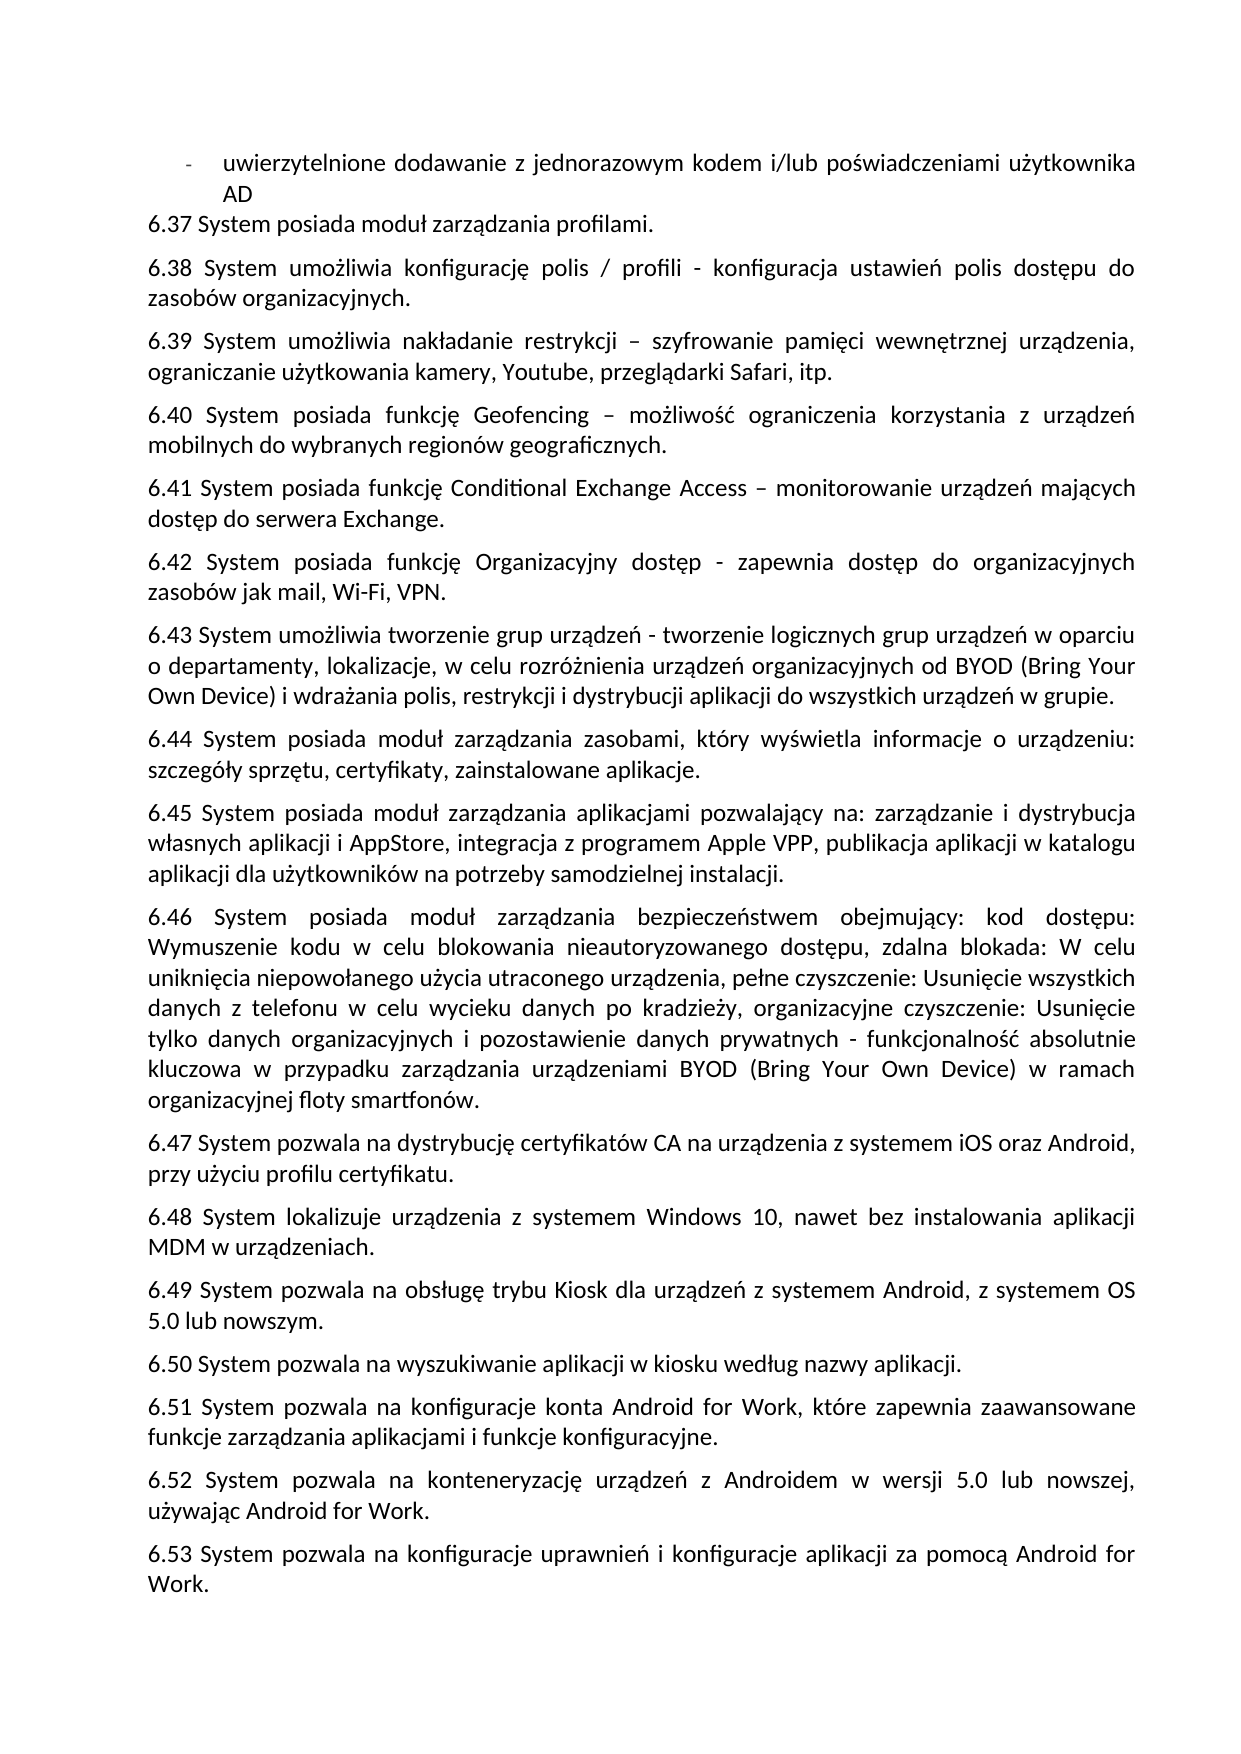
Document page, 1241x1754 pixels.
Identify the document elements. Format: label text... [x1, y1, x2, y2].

text 6.46 System posiada moduł zarządzania bezpieczeństwem obejmujący: kod dostępu: Wymuszenie kodu w celu blokowania nieautoryzowanego dostępu, zdalna blokada: W celu uniknięcia niepowołanego użycia utraconego urządzenia, pełne czyszczenie: Usunięcie wszystkich danych z telefonu w celu wycieku danych po kradzieży, organizacyjne czyszczenie: Usunięcie tylko danych organizacyjnych i pozostawienie danych prywatnych - funkcjonalność absolutnie kluczowa w przypadku zarządzania urządzeniami BYOD (Bring Your Own Device) w ramach organizacyjnej floty smartfonów. [148, 901, 1137, 1115]
text 6.48 System lokalizuje urządzenia z systemem Windows 10, nawet bez instalowania aplikacji MDM w urządzeniach. [148, 1201, 1137, 1262]
text 6.50 System pozwala na wyszukiwanie aplikacji w kiosku według nazwy aplikacji. [148, 1348, 1137, 1378]
text 6.40 System posiada funkcję Geofencing – możliwość ograniczenia korzystania z urządzeń mobilnych do wybranych regionów geograficznych. [148, 399, 1137, 460]
text 6.52 System pozwala na konteneryzację urządzeń z Androidem w wersji 5.0 lub nowszej, używając Android for Work. [148, 1464, 1137, 1525]
text 6.49 System pozwala na obsługę trybu Kiosk dla urządzeń z systemem Android, z systemem OS 5.0 lub nowszym. [148, 1274, 1137, 1335]
text 6.51 System pozwala na konfiguracje konta Android for Work, które zapewnia zaawansowane funkcje zarządzania aplikacjami i funkcje konfiguracyjne. [148, 1391, 1137, 1452]
text 6.37 System posiada moduł zarządzania profilami. [148, 209, 1137, 239]
text 6.41 System posiada funkcję Conditional Exchange Access – monitorowanie urządzeń mających dostęp do serwera Exchange. [148, 472, 1137, 533]
text 6.44 System posiada moduł zarządzania zasobami, który wyświetla informacje o urządzeniu: szczegóły sprzętu, certyfikaty, zainstalowane aplikacje. [148, 723, 1137, 784]
text 6.45 System posiada moduł zarządzania aplikacjami pozwalający na: zarządzanie i dystrybucja własnych aplikacji i AppStore, integracja z programem Apple VPP, publikacja aplikacji w katalogu aplikacji dla użytkowników na potrzeby samodzielnej instalacji. [148, 797, 1137, 888]
text 6.53 System pozwala na konfiguracje uprawnień i konfiguracje aplikacji za pomocą Android for Work. [148, 1538, 1137, 1599]
text 6.38 System umożliwia konfigurację polis / profili - konfiguracja ustawień polis dostępu do zasobów organizacyjnych. [148, 252, 1137, 313]
text 6.43 System umożliwia tworzenie grup urządzeń - tworzenie logicznych grup urządzeń w oparciu o departamenty, lokalizacje, w celu rozróżnienia urządzeń organizacyjnych od BYOD (Bring Your Own Device) i wdrażania polis, restrykcji i dystrybucji aplikacji do wszystkich urządzeń w grupie. [148, 619, 1137, 711]
text 6.42 System posiada funkcję Organizacyjny dostęp - zapewnia dostęp do organizacyjnych zasobów jak mail, Wi-Fi, VPN. [148, 546, 1137, 607]
text 6.39 System umożliwia nakładanie restrykcji – szyfrowanie pamięci wewnętrznej urządzenia, ograniczanie użytkowania kamery, Youtube, przeglądarki Safari, itp. [148, 325, 1137, 386]
list uwierzytelnione dodawanie z jednorazowym kodem i/lub poświadczeniami użytkownika AD [185, 148, 1137, 209]
text 6.47 System pozwala na dystrybucję certyfikatów CA na urządzenia z systemem iOS oraz Android, przy użyciu profilu certyfikatu. [148, 1127, 1137, 1188]
